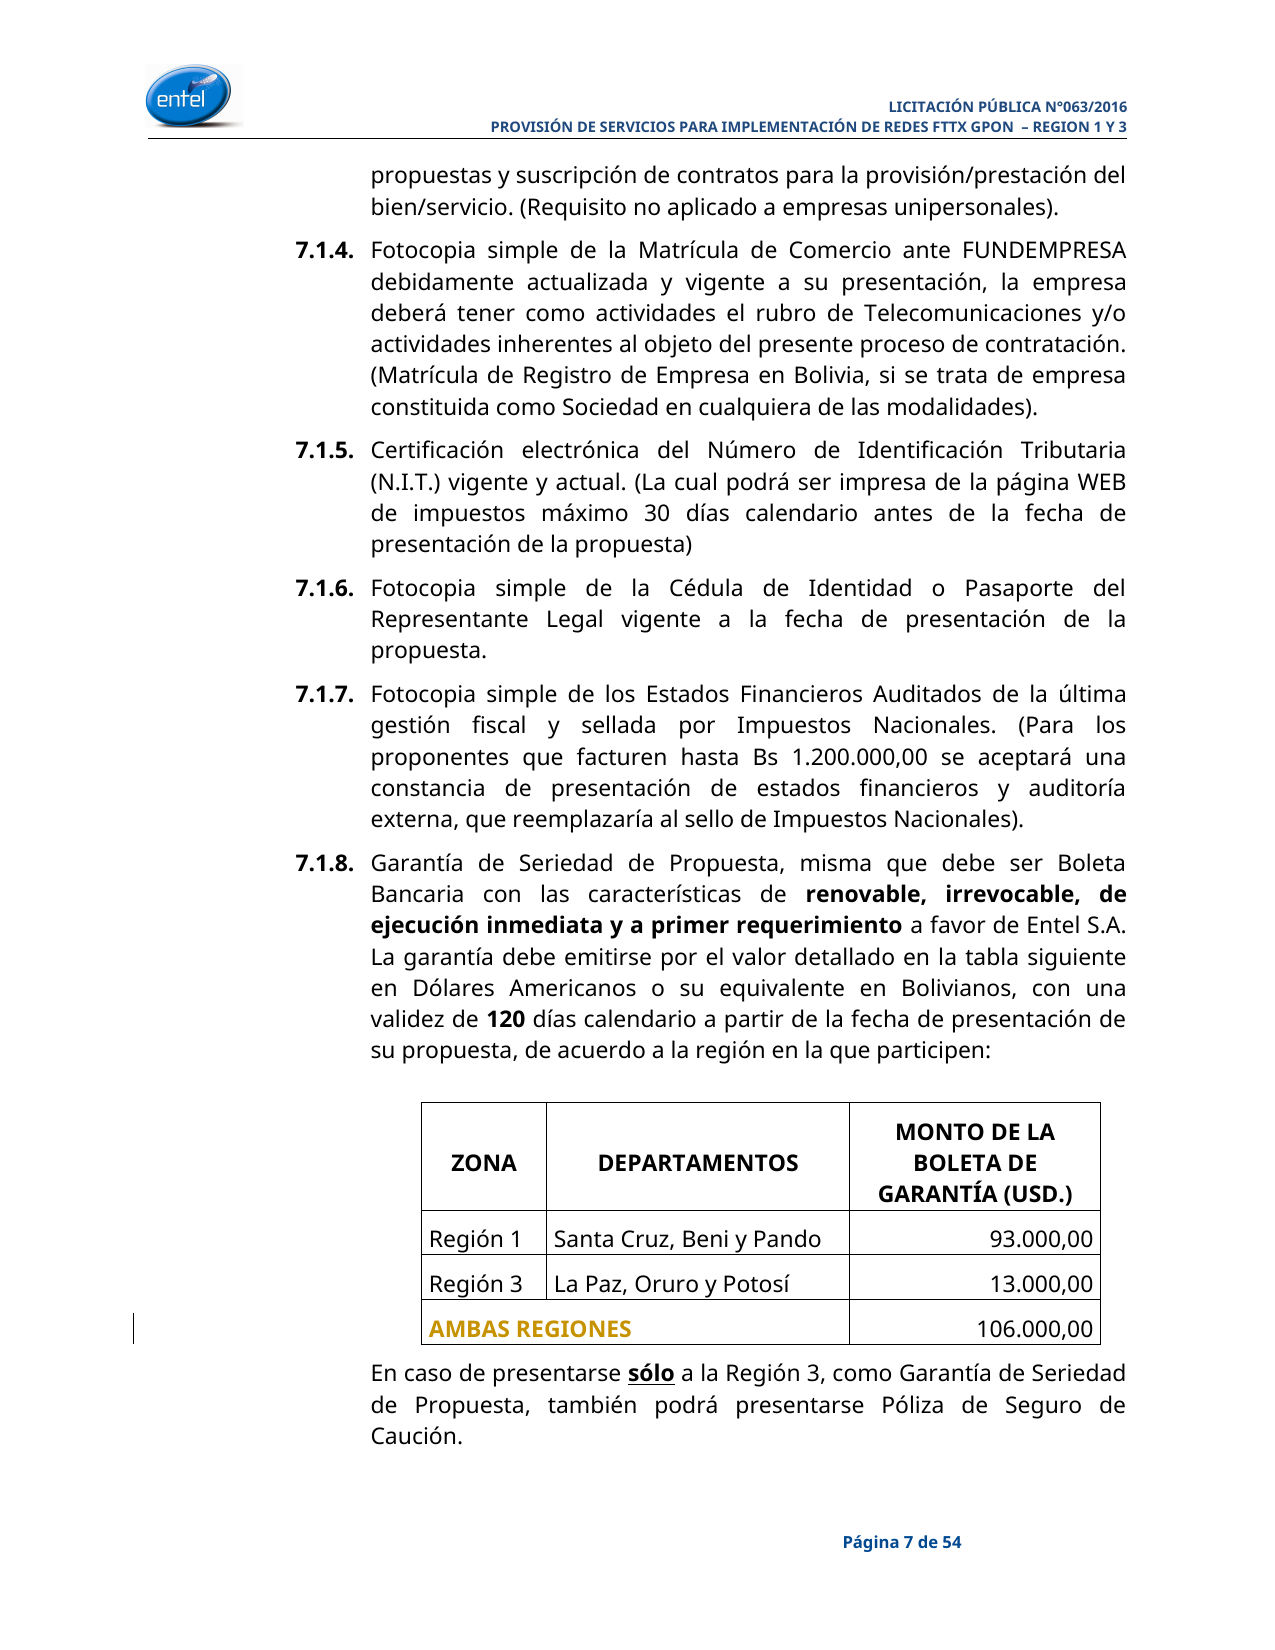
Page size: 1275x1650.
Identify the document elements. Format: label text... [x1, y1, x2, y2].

table_cell AMBAS REGIONES [422, 1300, 849, 1344]
list Fotocopia simple de la Cédula de Identidad o Pasaporte del Representante Legal vigente a la fecha de presentación de la propuesta. [295, 572, 1127, 666]
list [295, 159, 1127, 222]
table_cell Región 1 [422, 1211, 546, 1254]
table_cell 106.000,00 [850, 1300, 1100, 1344]
picture [145, 64, 244, 128]
table_header MONTO DE LA BOLETA DE GARANTÍA (USD.) [850, 1103, 1100, 1209]
table_cell Santa Cruz, Beni y Pando [547, 1211, 849, 1254]
list Garantía de Seriedad de Propuesta, misma que debe ser Boleta Bancaria con las características de renovable, irrevocable, de ejecución inmediata y a primer requerimiento a favor de Entel S.A. La garantía debe emitirse por el valor detallado en la tabla siguiente en Dólares Americanos o su equivalente en Bolivianos, con una validez de 120 días calendario a partir de la fecha de presentación de su propuesta, de acuerdo a la región en la que participen: [295, 847, 1127, 1066]
table_cell 93.000,00 [850, 1211, 1100, 1254]
list Certificación electrónica del Número de Identificación Tributaria (N.I.T.) vigente y actual. (La cual podrá ser impresa de la página WEB de impuestos máximo 30 días calendario antes de la fecha de presentación de la propuesta) [295, 434, 1127, 559]
table_cell Región 3 [422, 1255, 546, 1299]
table_header DEPARTAMENTOS [547, 1103, 849, 1209]
list Fotocopia simple de la Matrícula de Comercio ante FUNDEMPRESA debidamente actualizada y vigente a su presentación, la empresa deberá tener como actividades el rubro de Telecomunicaciones y/o actividades inherentes al objeto del presente proceso de contratación. (Matrícula de Registro de Empresa en Bolivia, si se trata de empresa constituida como Sociedad en cualquiera de las modalidades). [295, 234, 1127, 422]
table_header ZONA [422, 1103, 546, 1209]
list Fotocopia simple de los Estados Financieros Auditados de la última gestión fiscal y sellada por Impuestos Nacionales. (Para los proponentes que facturen hasta Bs 1.200.000,00 se aceptará una constancia de presentación de estados financieros y auditoría externa, que reemplazaría al sello de Impuestos Nacionales). [295, 678, 1127, 834]
table_cell 13.000,00 [850, 1255, 1100, 1299]
list En caso de presentarse sólo a la Región 3, como Garantía de Seriedad de Propuesta, también podrá presentarse Póliza de Seguro de Caución. [370, 1357, 1127, 1451]
table_cell La Paz, Oruro y Potosí [547, 1255, 849, 1299]
